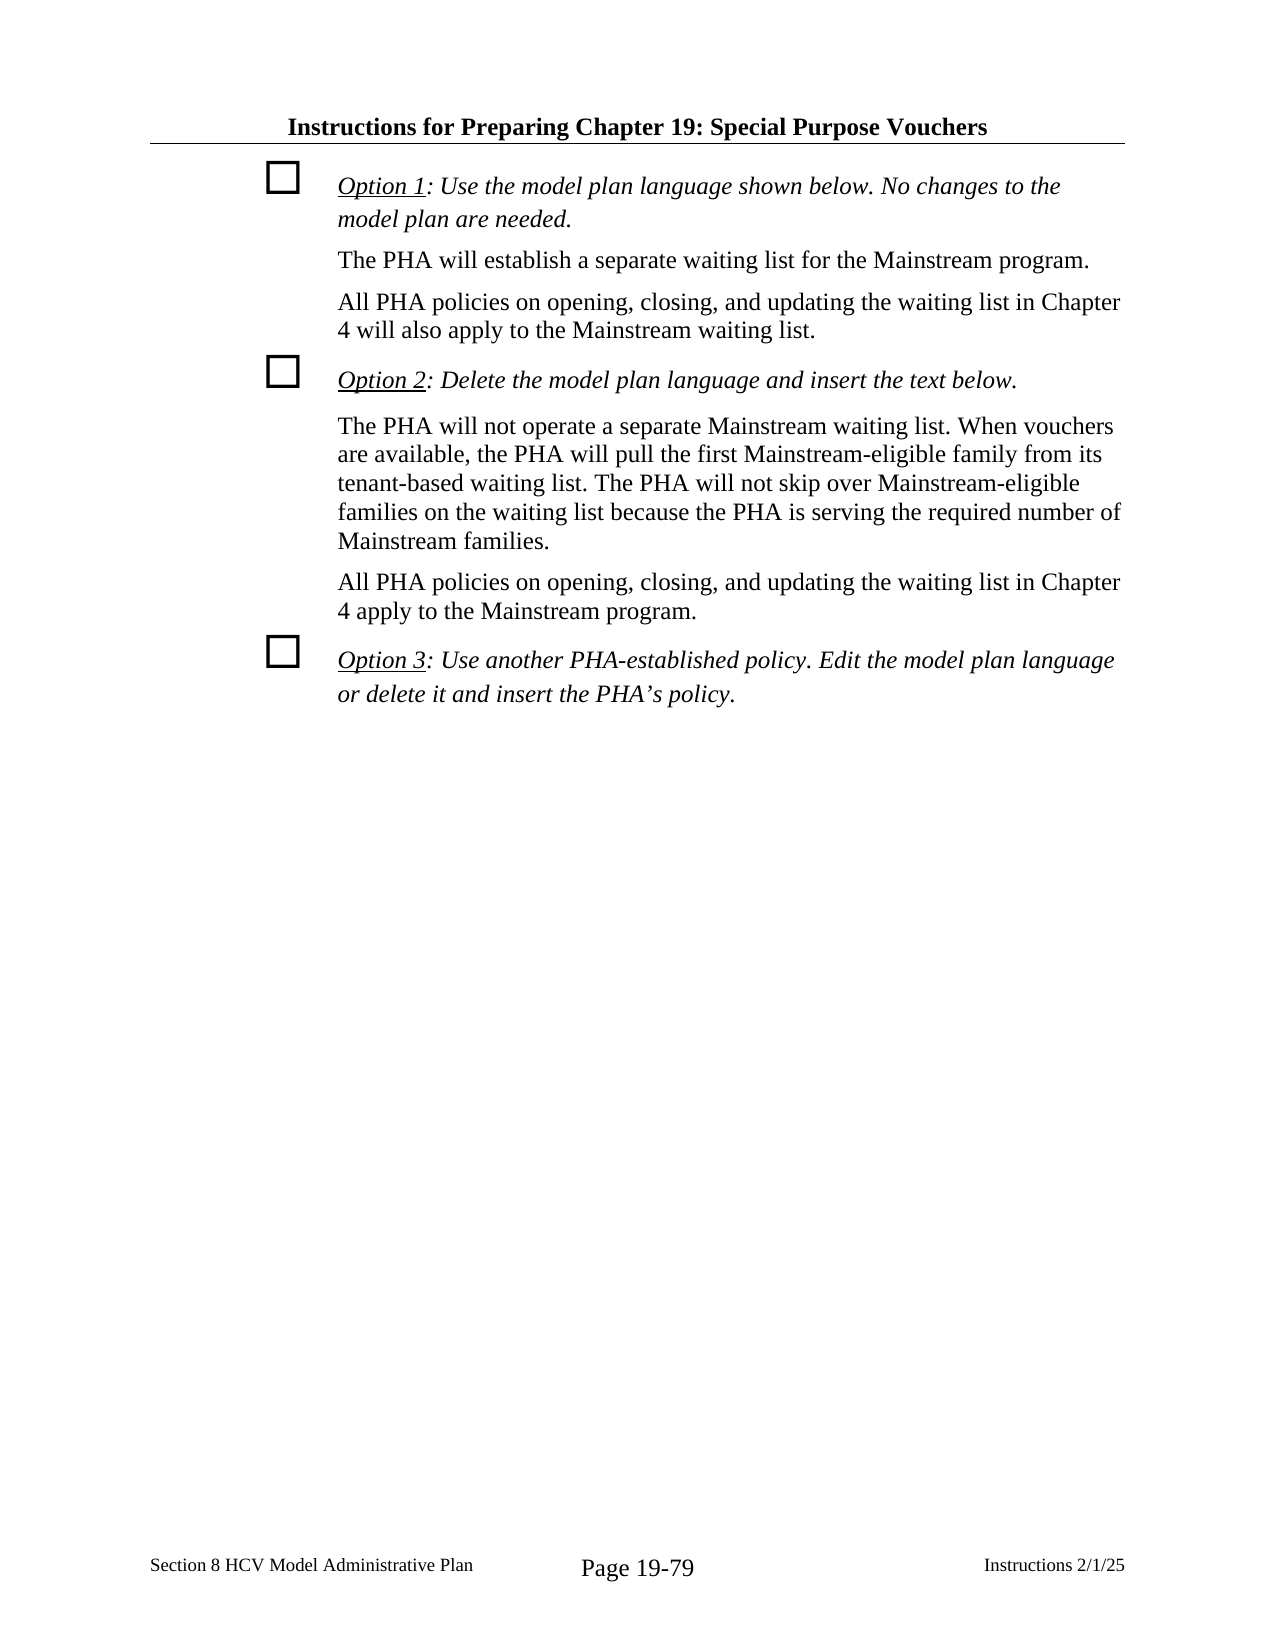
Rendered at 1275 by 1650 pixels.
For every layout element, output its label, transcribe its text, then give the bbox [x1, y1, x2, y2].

text The PHA will not operate a separate Mainstream waiting list. When vouchers are available, the PHA will pull the first Mainstream-eligible family from its tenant-based waiting list. The PHA will not skip over Mainstream-eligible families on the waiting list because the PHA is serving the required number of Mainstream families. [337, 411, 1125, 554]
text Option 2: Delete the model plan language and insert the text below. [262, 357, 1125, 398]
text The PHA will establish a separate waiting list for the Mainstream program. [337, 245, 1125, 274]
text Option 1: Use the model plan language shown below. No changes to the model plan are needed. [262, 162, 1125, 233]
text Option 3: Use another PHA-established policy. Edit the model plan language or delete it and insert the PHA’s policy. [262, 637, 1125, 707]
text All PHA policies on opening, closing, and updating the waiting list in Chapter 4 apply to the Mainstream program. [337, 567, 1125, 624]
text All PHA policies on opening, closing, and updating the waiting list in Chapter 4 will also apply to the Mainstream waiting list. [337, 287, 1125, 344]
